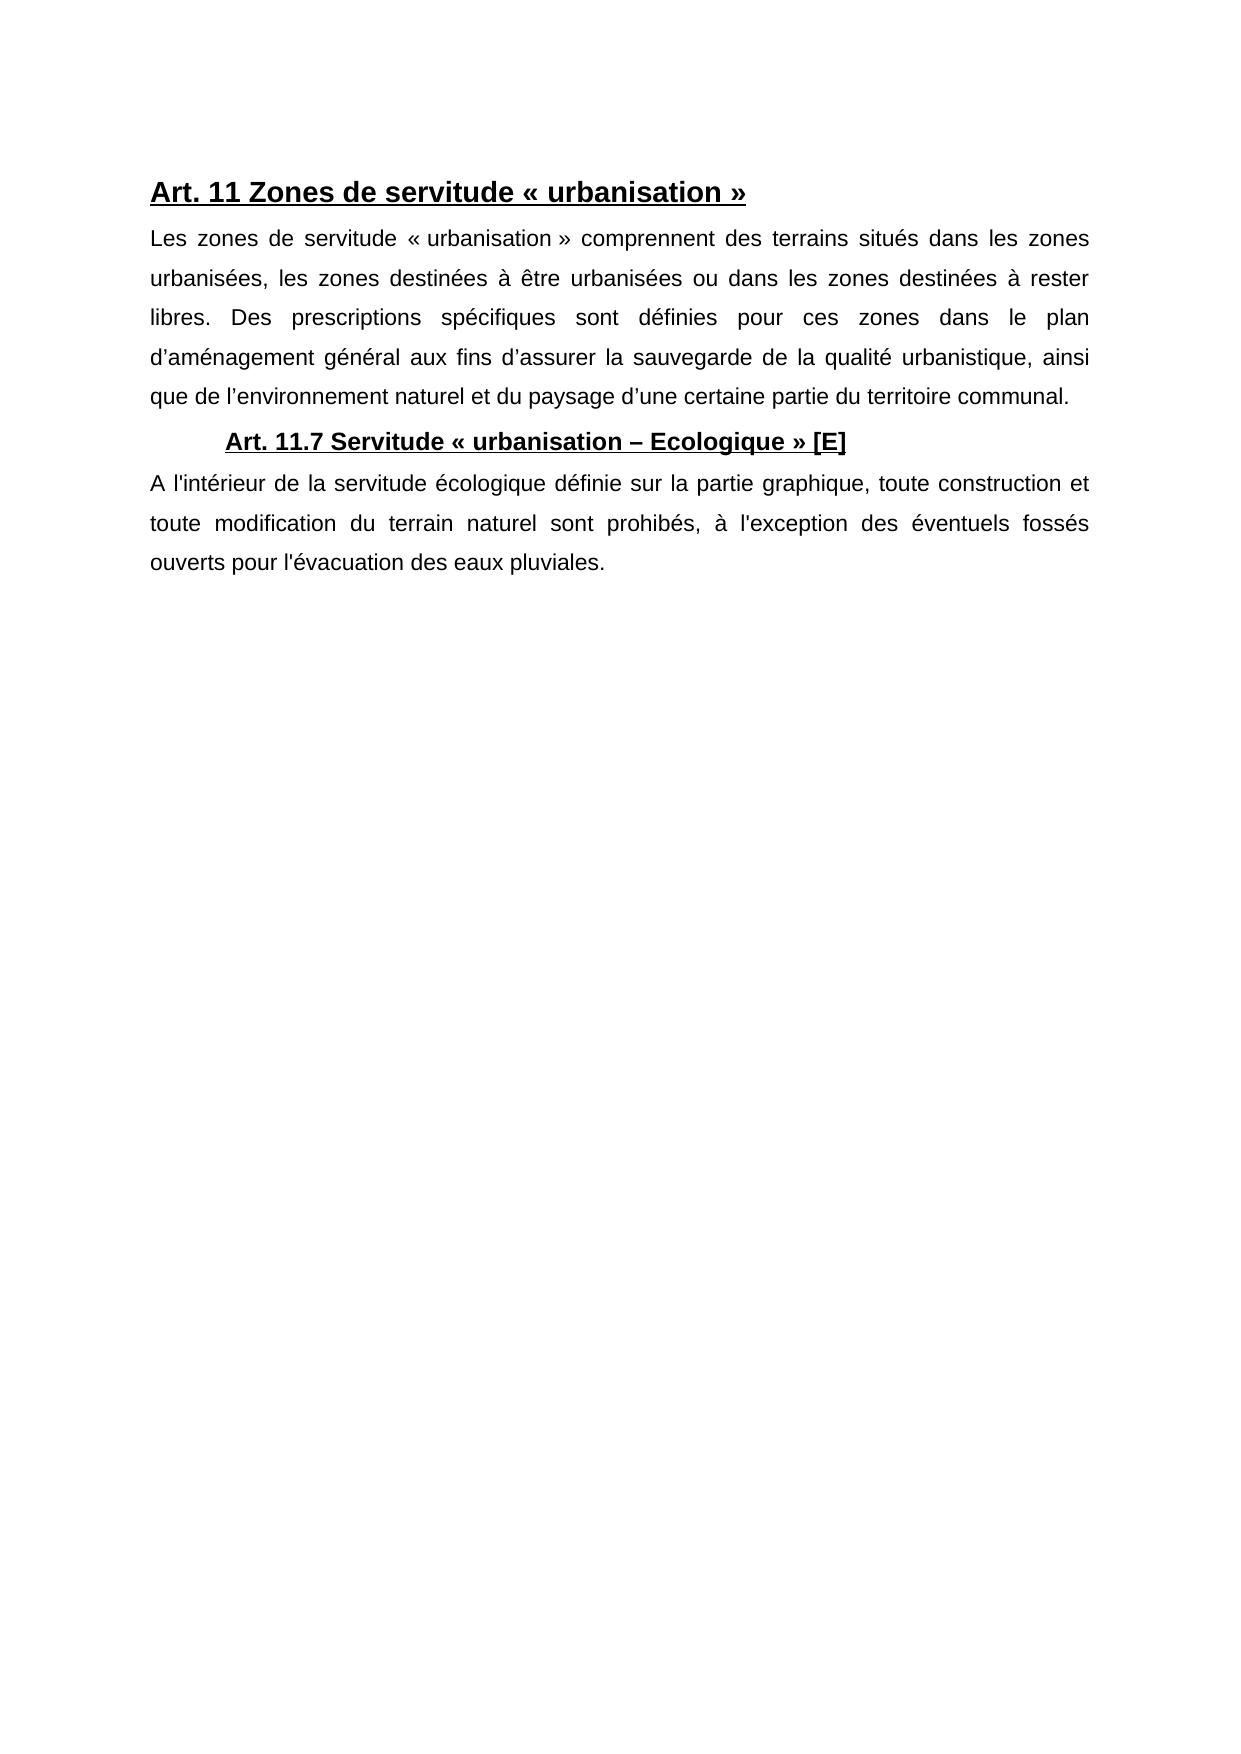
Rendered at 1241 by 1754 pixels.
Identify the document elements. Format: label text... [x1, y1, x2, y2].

subtitle Art. 11.7 Servitude « urbanisation – Ecologique » [E] [225, 427, 1090, 456]
text A l'intérieur de la servitude écologique définie sur la partie graphique, toute construction et toute modification du terrain naturel sont prohibés, à l'exception des éventuels fossés ouverts pour l'évacuation des eaux pluviales. [150, 470, 1090, 575]
text Les zones de servitude « urbanisation » comprennent des terrains situés dans les zones urbanisées, les zones destinées à être urbanisées ou dans les zones destinées à rester libres. Des prescriptions spécifiques sont définies pour ces zones dans le plan d’aménagement général aux fins d’assurer la sauvegarde de la qualité urbanistique, ainsi que de l’environnement naturel et du paysage d’une certaine partie du territoire communal. [150, 225, 1090, 409]
subtitle Art. 11 Zones de servitude « urbanisation » [150, 175, 1090, 208]
